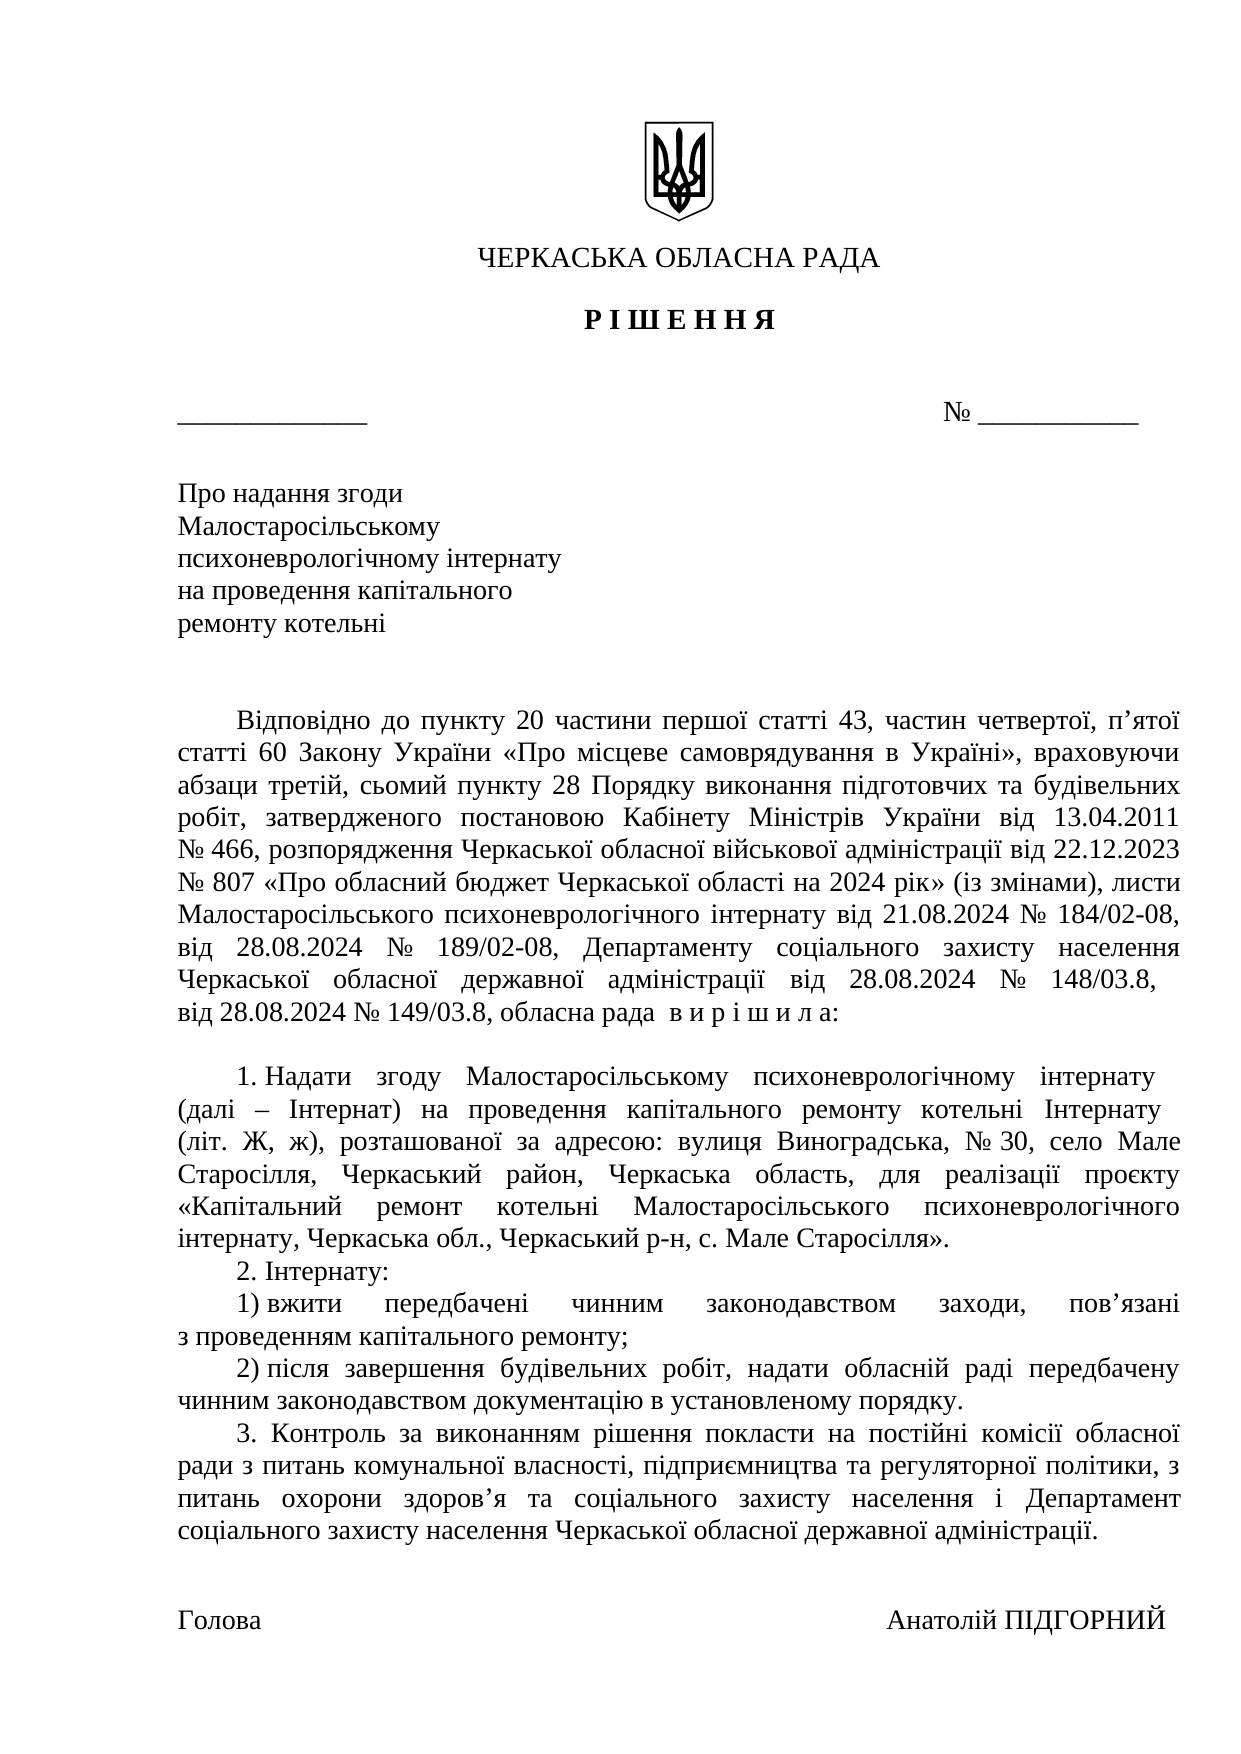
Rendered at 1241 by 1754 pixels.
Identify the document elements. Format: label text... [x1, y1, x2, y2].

text 1) вжити передбачені чинним законодавством заходи, пов’язані з проведенням капітального ремонту; [177, 1286, 1181, 1351]
text 2) після завершення будівельних робіт, надати обласній раді передбачену чинним законодавством документацію в установленому порядку. [177, 1351, 1181, 1416]
text ремонту котельні [177, 606, 1181, 638]
text Про надання згоди [177, 476, 1181, 509]
text Відповідно до пункту 20 частини першої статті 43, частин четвертої, п’ятої статті 60 Закону України «Про місцеве самоврядування в Україні», враховуючи абзаци третій, сьомий пункту 28 Порядку виконання підготовчих та будівельних робіт, затвердженого постановою Кабінету Міністрів України від 13.04.2011 № 466, розпорядження Черкаської обласної військової адміністрації від 22.12.2023 № 807 «Про обласний бюджет Черкаської області на 2024 рік» (із змінами), листи Малостаросільського психоневрологічного інтернату від 21.08.2024 № 184/02-08, від 28.08.2024 № 189/02-08, Департаменту соціального захисту населення Черкаської обласної державної адміністрації від 28.08.2024 № 148/03.8, від 28.08.2024 № 149/03.8, обласна рада в и р і ш и л а: [177, 703, 1181, 1027]
picture [622, 103, 736, 240]
text _____________ № ___________ [177, 394, 1181, 428]
text психоневрологічному інтернату [177, 541, 1181, 573]
text Малостаросільському [177, 509, 1181, 541]
text на проведення капітального [177, 573, 1181, 606]
text Р І Ш Е Н Н Я [177, 302, 1181, 336]
text 2. Інтернату: [177, 1254, 1181, 1286]
text 3. Контроль за виконанням рішення покласти на постійні комісії обласної ради з питань комунальної власності, підприємництва та регуляторної політики, з питань охорони здоров’я та соціального захисту населення і Департамент соціального захисту населення Черкаської обласної державної адміністрації. [177, 1416, 1181, 1545]
text 1. Надати згоду Малостаросільському психоневрологічному інтернату (далі – Інтернат) на проведення капітального ремонту котельні Інтернату (літ. Ж, ж), розташованої за адресою: вулиця Виноградська, № 30, село Мале Старосілля, Черкаський район, Черкаська область, для реалізації проєкту «Капітальний ремонт котельні Малостаросільського психоневрологічного інтернату, Черкаська обл., Черкаський р-н, с. Мале Старосілля». [177, 1059, 1181, 1254]
text Голова Анатолій ПІДГОРНИЙ [177, 1603, 1181, 1635]
text ЧЕРКАСЬКА ОБЛАСНА РАДА [177, 240, 1181, 273]
